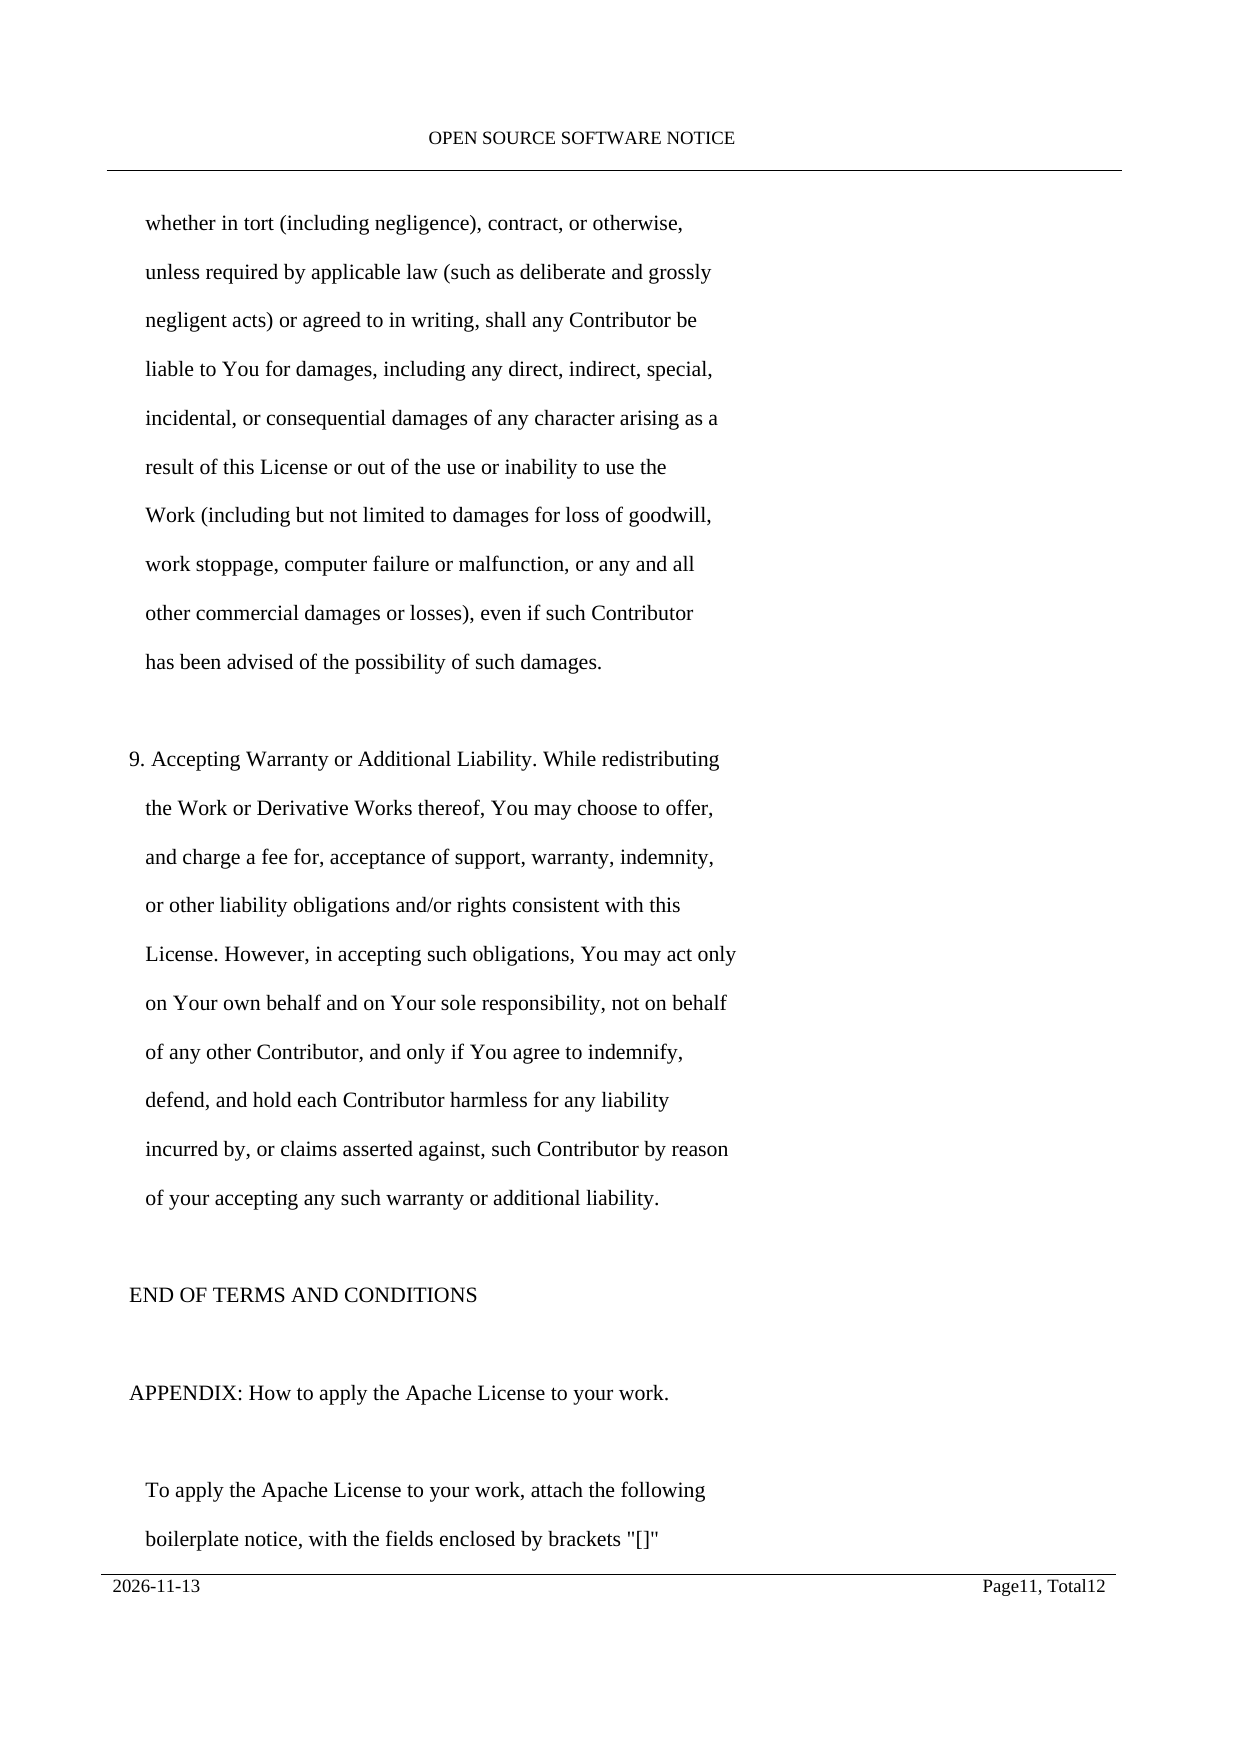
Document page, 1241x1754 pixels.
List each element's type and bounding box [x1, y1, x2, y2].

text [112, 206, 1128, 1555]
